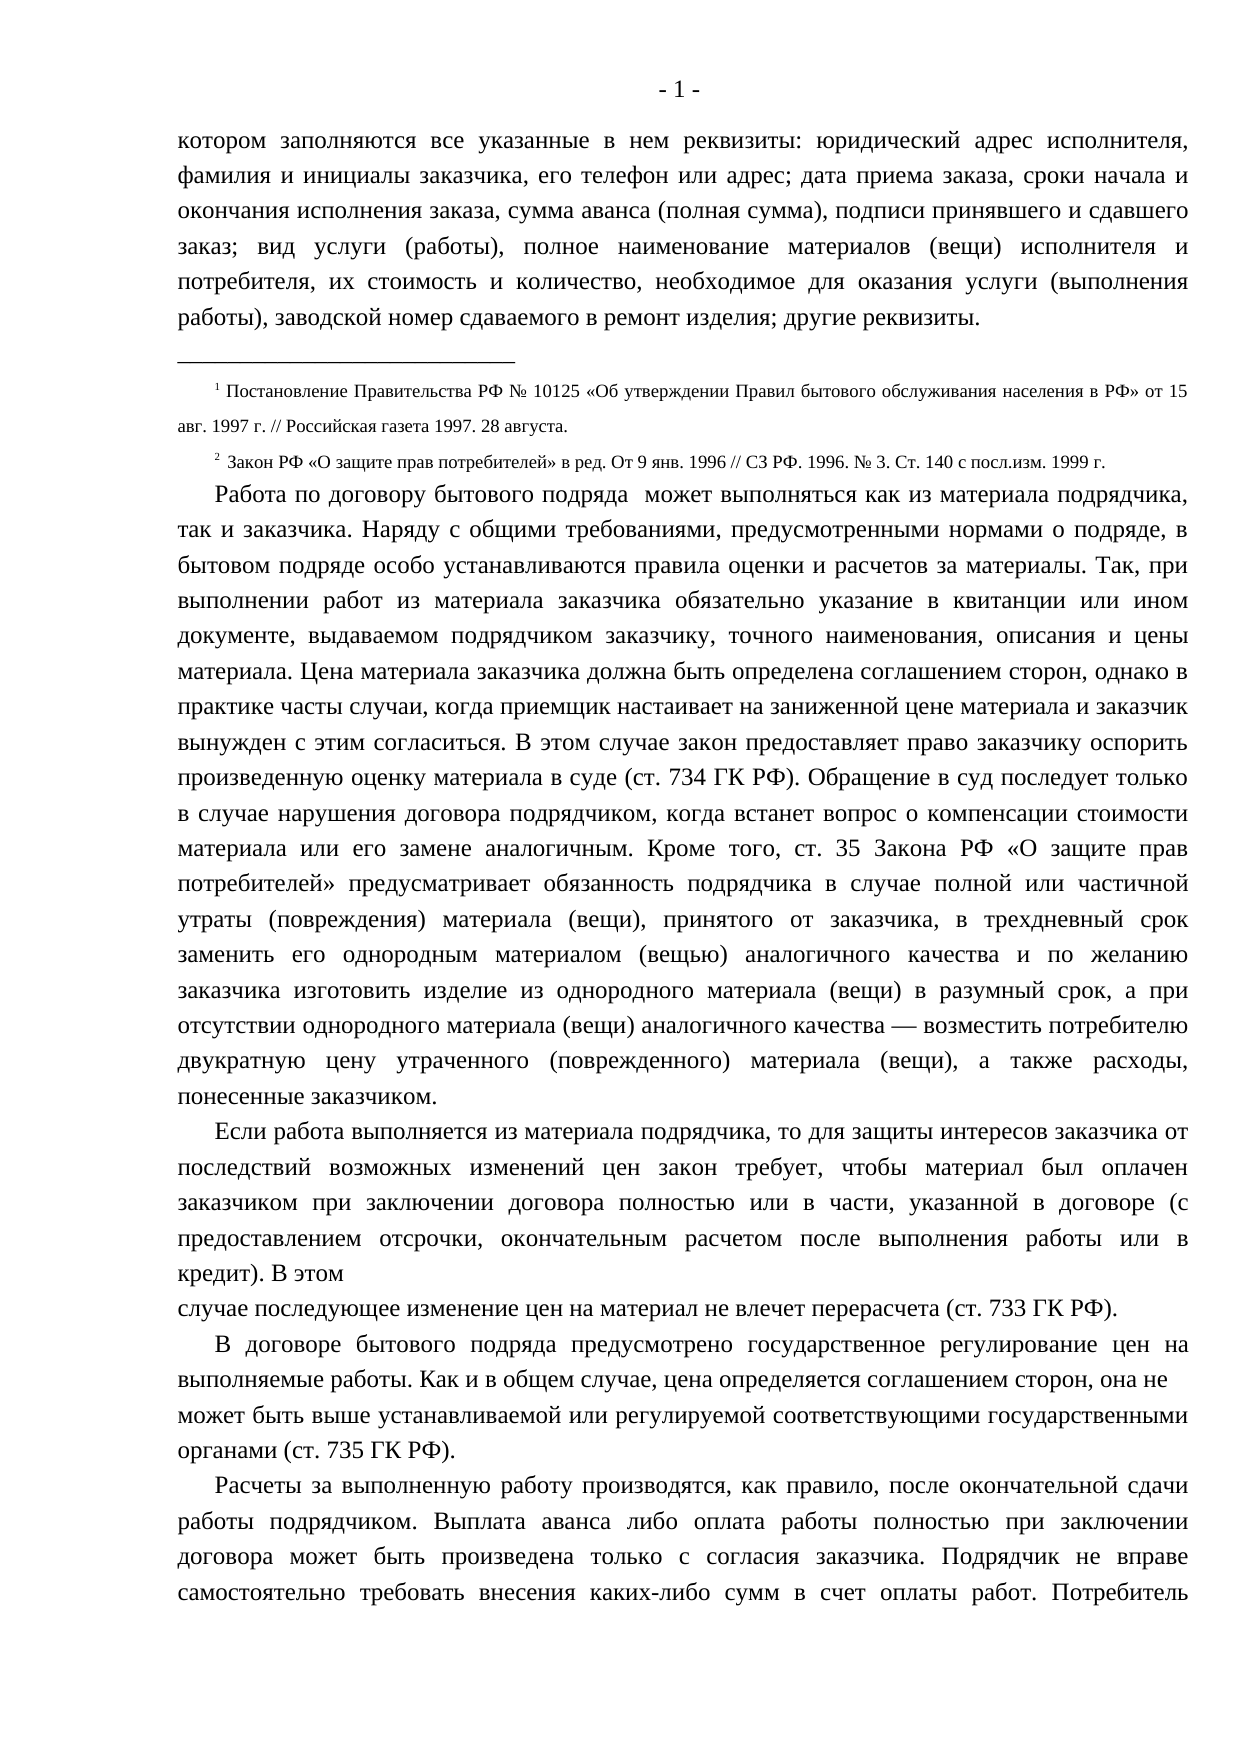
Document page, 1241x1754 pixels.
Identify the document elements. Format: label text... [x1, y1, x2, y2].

text случае последующее изменение цен на материал не влечет перерасчета (ст. 733 ГК РФ). [177, 1287, 1189, 1322]
text может быть выше устанавливаемой или регулируемой соответствующими государственными органами (ст. 735 ГК РФ). [177, 1393, 1189, 1464]
text Если работа выполняется из материала подрядчика, то для защиты интересов заказчика от последствий возможных изменений цен закон требует, чтобы материал был оплачен заказчиком при заключении договора полностью или в части, указанной в договоре (с предоставлением отсрочки, окончательным расчетом после выполнения работы или в кредит). В этом [177, 1110, 1189, 1287]
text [177, 1464, 1189, 1606]
text ___________________________ [177, 331, 1189, 366]
text В договоре бытового подряда предусмотрено государственное регулирование цен на выполняемые работы. Как и в общем случае, цена определяется соглашением сторон, она не [177, 1322, 1189, 1393]
text Работа по договору бытового подряда может выполняться как из материала подрядчика, так и заказчика. Наряду с общими требованиями, предусмотренными нормами о подряде, в бытовом подряде особо устанавливаются правила оценки и расчетов за материалы. Так, при выполнении работ из материала заказчика обязательно указание в квитанции или ином документе, выдаваемом подрядчиком заказчику, точного наименования, описания и цены материала. Цена материала заказчика должна быть определена соглашением сторон, однако в практике часты случаи, когда приемщик настаивает на заниженной цене материала и заказчик вынужден с этим согласиться. В этом случае закон предоставляет право заказчику оспорить произведенную оценку материала в суде (ст. 734 ГК РФ). Обращение в суд последует только в случае нарушения договора подрядчиком, когда встанет вопрос о компенсации стоимости материала или его замене аналогичным. Кроме того, ст. 35 Закона РФ «О защите прав потребителей» предусматривает обязанность подрядчика в случае полной или частичной утраты (повреждения) материала (вещи), принятого от заказчика, в трехдневный срок заменить его однородным материалом (вещью) аналогичного качества и по желанию заказчика изготовить изделие из однородного материала (вещи) в разумный срок, а при отсутствии однородного материала (вещи) аналогичного качества — возместить потребителю двукратную цену утраченного (поврежденного) материала (вещи), а также расходы, понесенные заказчиком. [177, 472, 1189, 1110]
text 1 Постановление Правительства РФ № 10125 «Об утверждении Правил бытового обслуживания населения в РФ» от 15 авг. 1997 г. // Российская газета 1997. 28 августа. [177, 366, 1189, 437]
text 2 Закон РФ «О защите прав потребителей» в ред. От 9 янв. 1996 // СЗ РФ. 1996. № 3. Ст. 140 с посл.изм. 1999 г. [177, 437, 1189, 472]
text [177, 118, 1189, 331]
